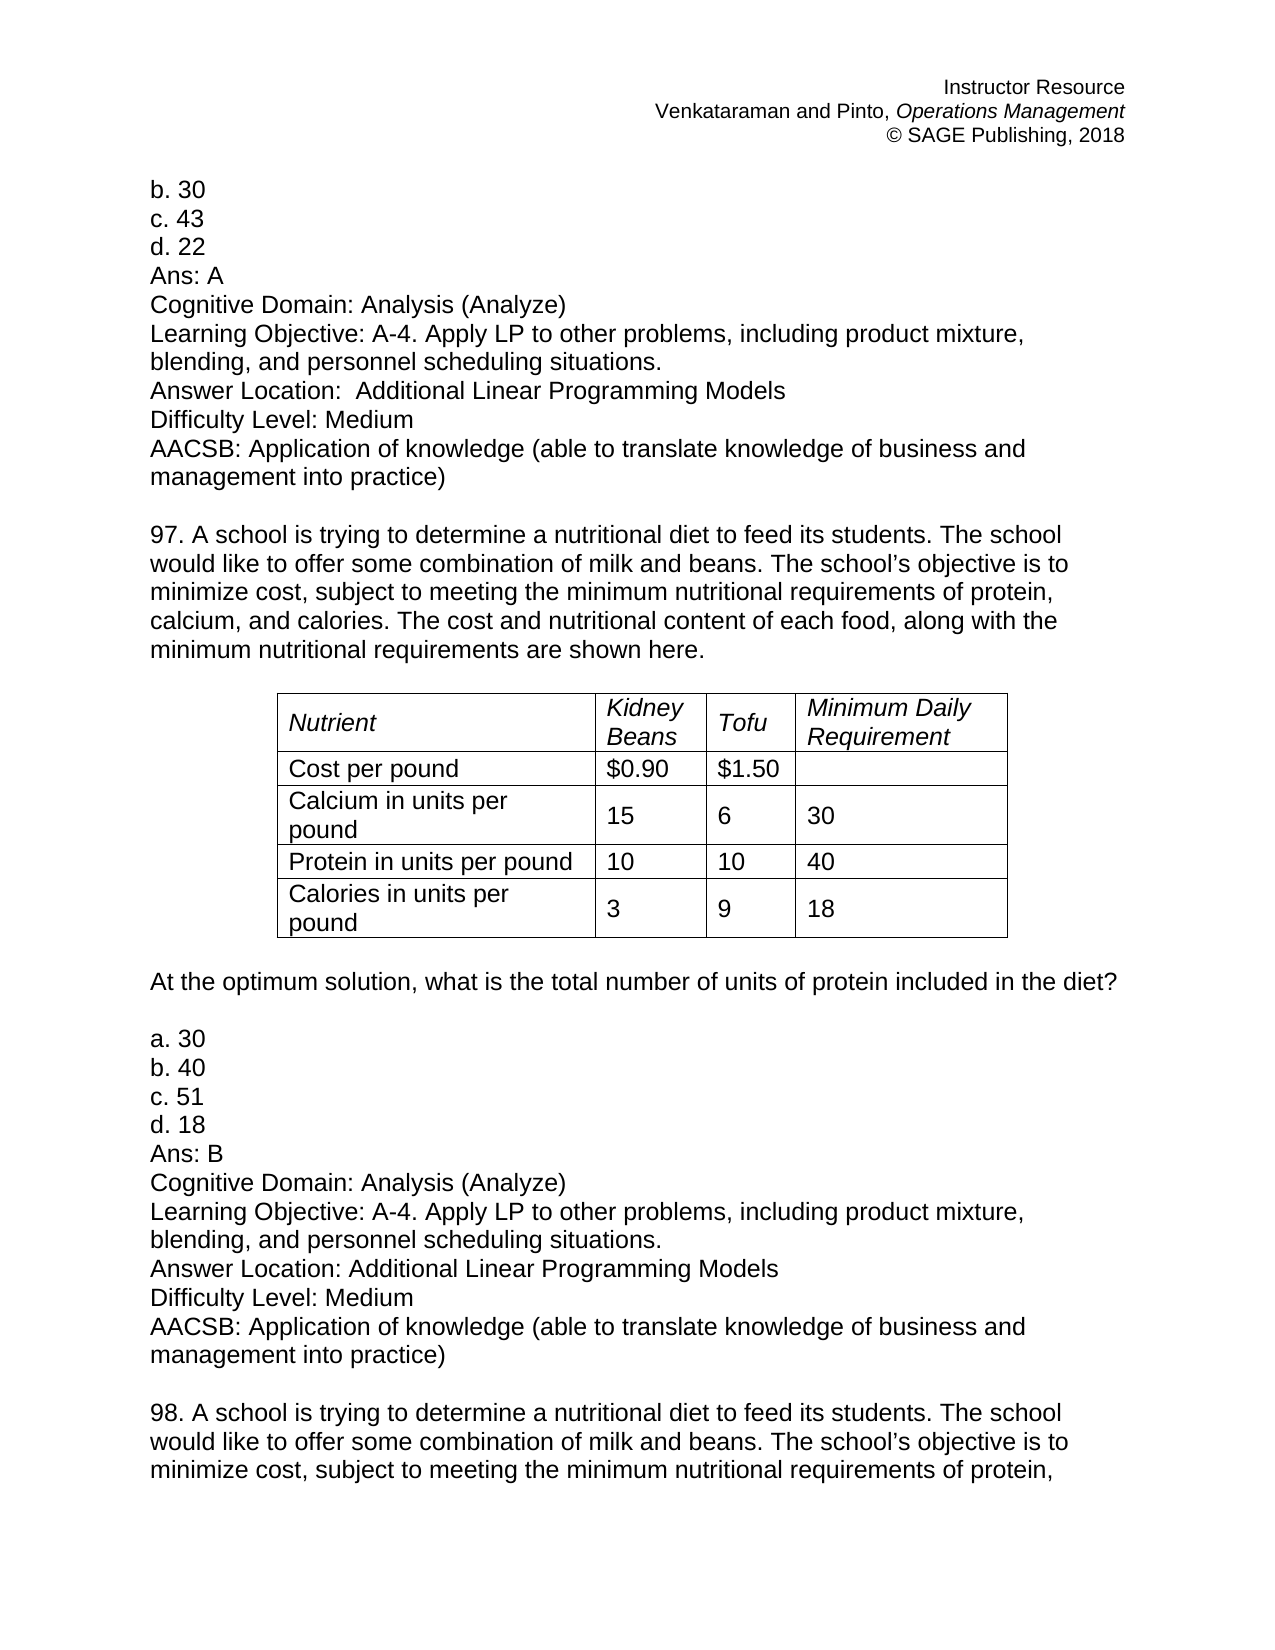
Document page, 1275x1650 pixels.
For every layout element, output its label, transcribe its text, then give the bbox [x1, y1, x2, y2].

table_cell 30 [796, 786, 1007, 844]
table_cell Calcium in units per pound [278, 786, 595, 844]
text Cognitive Domain: Analysis (Analyze) [150, 1168, 1125, 1197]
text Answer Location: Additional Linear Programming Models [150, 376, 1125, 405]
table_cell 40 [796, 845, 1007, 878]
text Learning Objective: A-4. Apply LP to other problems, including product mixture, blending, and personnel scheduling situations. [150, 319, 1125, 376]
table_header Kidney Beans [596, 694, 706, 751]
text d. 22 [150, 232, 1125, 261]
table_cell $0.90 [596, 752, 706, 785]
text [150, 1398, 1125, 1484]
table_cell 3 [596, 879, 706, 937]
text d. 18 [150, 1110, 1125, 1139]
text c. 51 [150, 1082, 1125, 1110]
table_cell 10 [596, 845, 706, 878]
text At the optimum solution, what is the total number of units of protein included in the diet? [150, 967, 1125, 995]
text Learning Objective: A-4. Apply LP to other problems, including product mixture, blending, and personnel scheduling situations. [150, 1197, 1125, 1254]
table_cell Calories in units per pound [278, 879, 595, 937]
table_cell [796, 752, 1007, 785]
text a. 30 [150, 1024, 1125, 1053]
text AACSB: Application of knowledge (able to translate knowledge of business and management into practice) [150, 1312, 1125, 1369]
text Answer Location: Additional Linear Programming Models [150, 1254, 1125, 1283]
table_cell 15 [596, 786, 706, 844]
table_cell Cost per pound [278, 752, 595, 785]
text Difficulty Level: Medium [150, 405, 1125, 434]
table_cell $1.50 [707, 752, 795, 785]
text AACSB: Application of knowledge (able to translate knowledge of business and management into practice) [150, 434, 1125, 491]
text b. 30 [150, 175, 1125, 204]
table_cell Protein in units per pound [278, 845, 595, 878]
table_header Tofu [707, 694, 795, 751]
text 97. A school is trying to determine a nutritional diet to feed its students. The school would like to offer some combination of milk and beans. The school’s objective is to minimize cost, subject to meeting the minimum nutritional requirements of protein, calcium, and calories. The cost and nutritional content of each food, along with the minimum nutritional requirements are shown here. [150, 520, 1125, 664]
text Ans: B [150, 1139, 1125, 1168]
text c. 43 [150, 204, 1125, 232]
table_header Nutrient [278, 694, 595, 751]
table_cell 9 [707, 879, 795, 937]
text Difficulty Level: Medium [150, 1283, 1125, 1312]
table_header Minimum Daily Requirement [796, 694, 1007, 751]
text b. 40 [150, 1053, 1125, 1082]
table_cell 10 [707, 845, 795, 878]
table_cell 6 [707, 786, 795, 844]
text Ans: A [150, 261, 1125, 290]
text Cognitive Domain: Analysis (Analyze) [150, 290, 1125, 319]
table_cell 18 [796, 879, 1007, 937]
